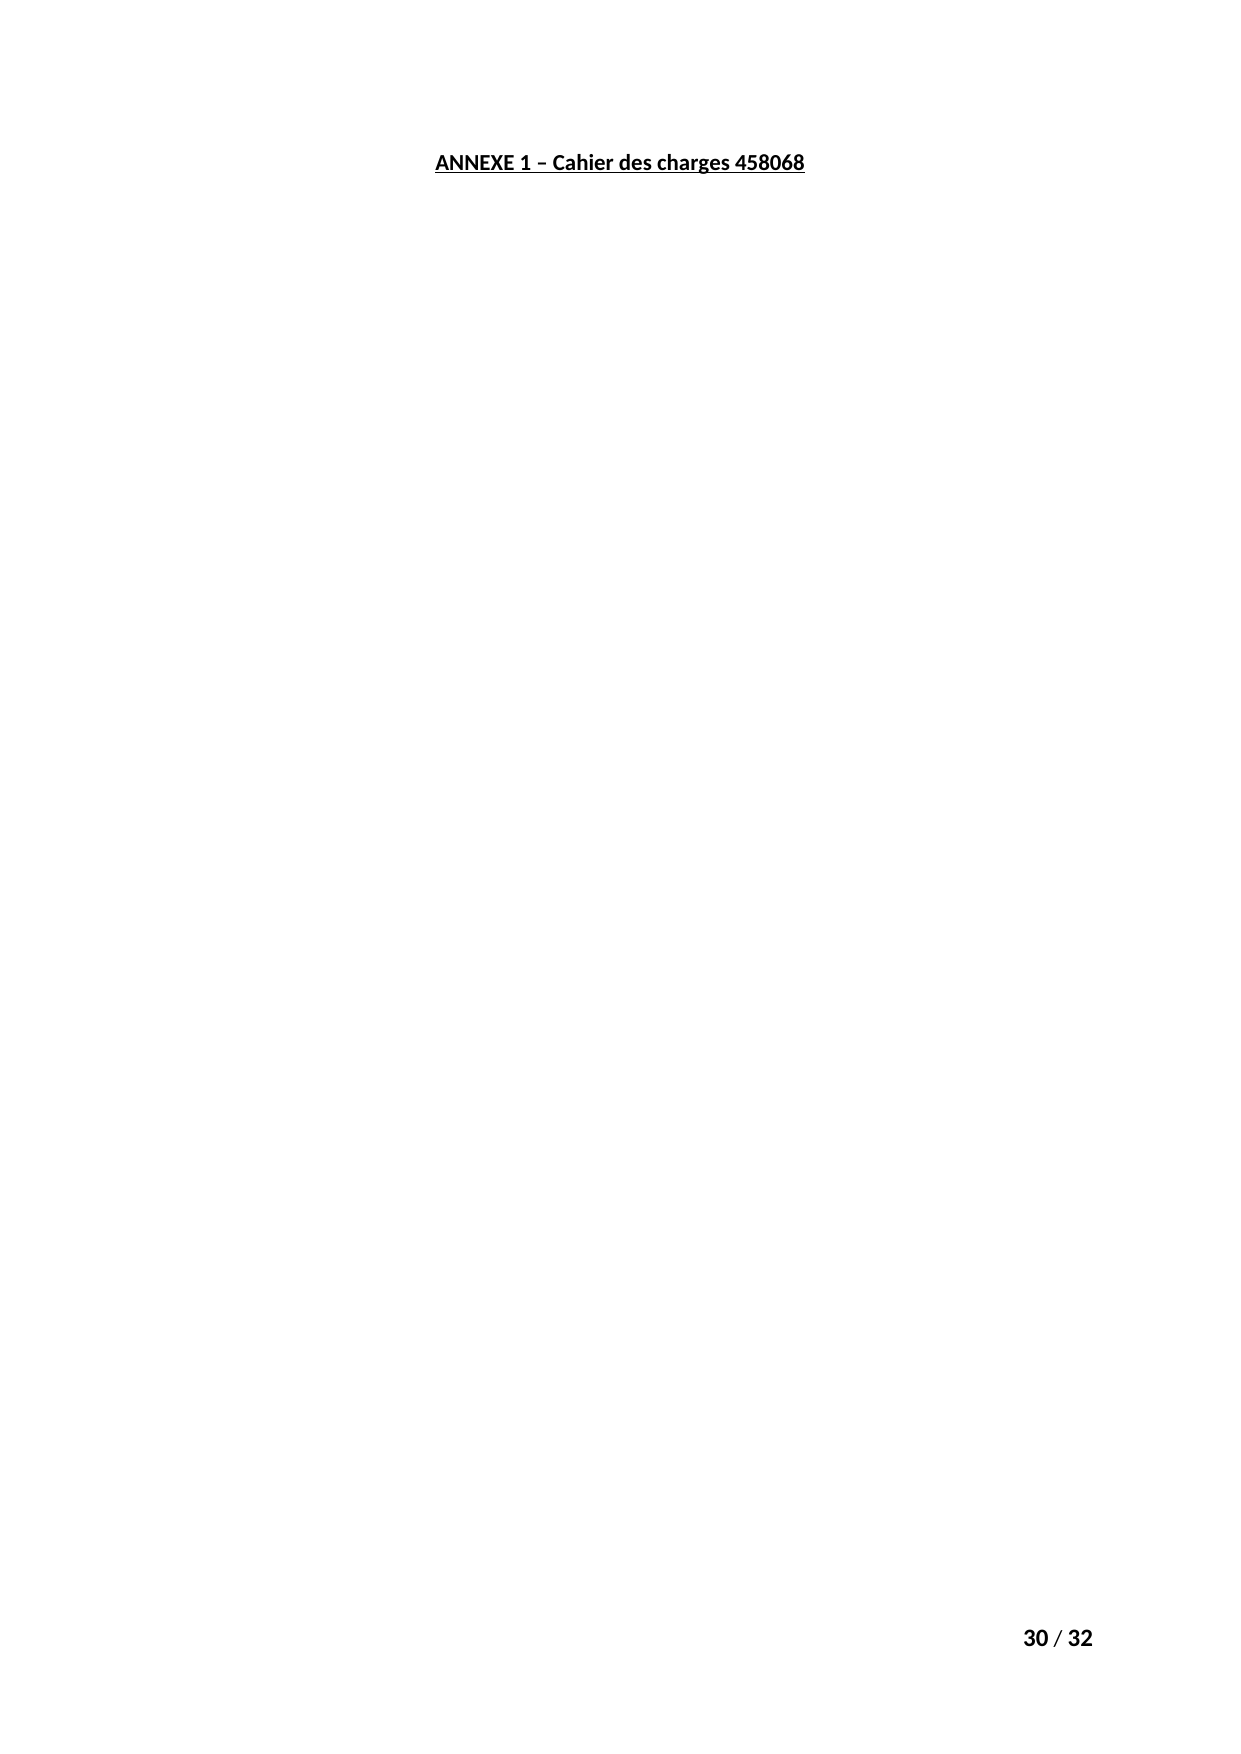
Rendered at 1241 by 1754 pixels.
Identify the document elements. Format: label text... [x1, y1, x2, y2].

text ANNEXE 1 – Cahier des charges 458068 [148, 148, 1093, 176]
